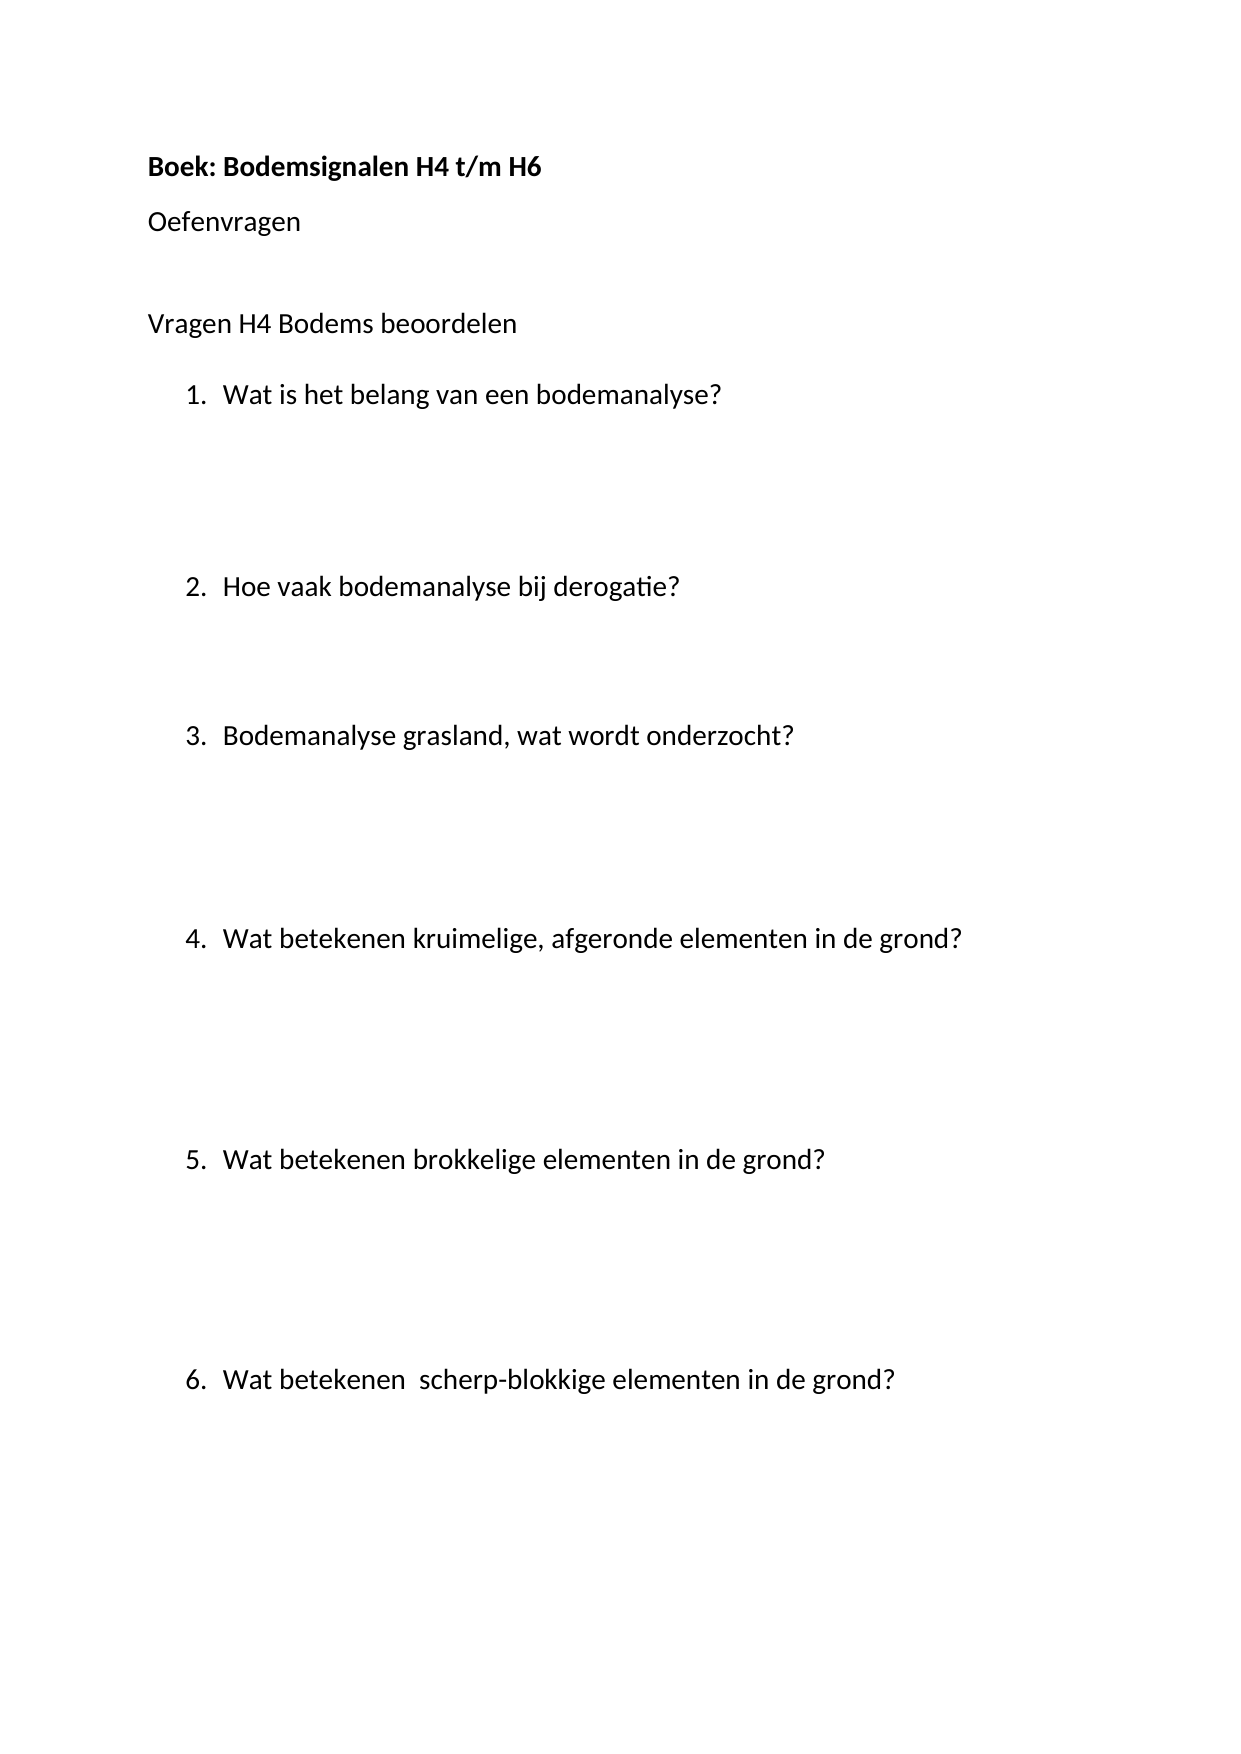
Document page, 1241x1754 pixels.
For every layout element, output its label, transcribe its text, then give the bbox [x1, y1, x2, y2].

list Hoe vaak bodemanalyse bij derogatie? [185, 568, 1093, 604]
list Wat is het belang van een bodemanalyse? [185, 376, 1093, 412]
list Wat betekenen brokkelige elementen in de grond? [185, 1141, 1093, 1177]
list Bodemanalyse grasland, wat wordt onderzocht? [185, 717, 1093, 752]
text Oefenvragen [148, 203, 1093, 238]
text Boek: Bodemsignalen H4 t/m H6 [148, 148, 1093, 183]
list Wat betekenen kruimelige, afgeronde elementen in de grond? [185, 921, 1093, 956]
list Wat betekenen scherp-blokkige elementen in de grond? [185, 1361, 1093, 1397]
text Vragen H4 Bodems beoordelen [148, 305, 1093, 340]
